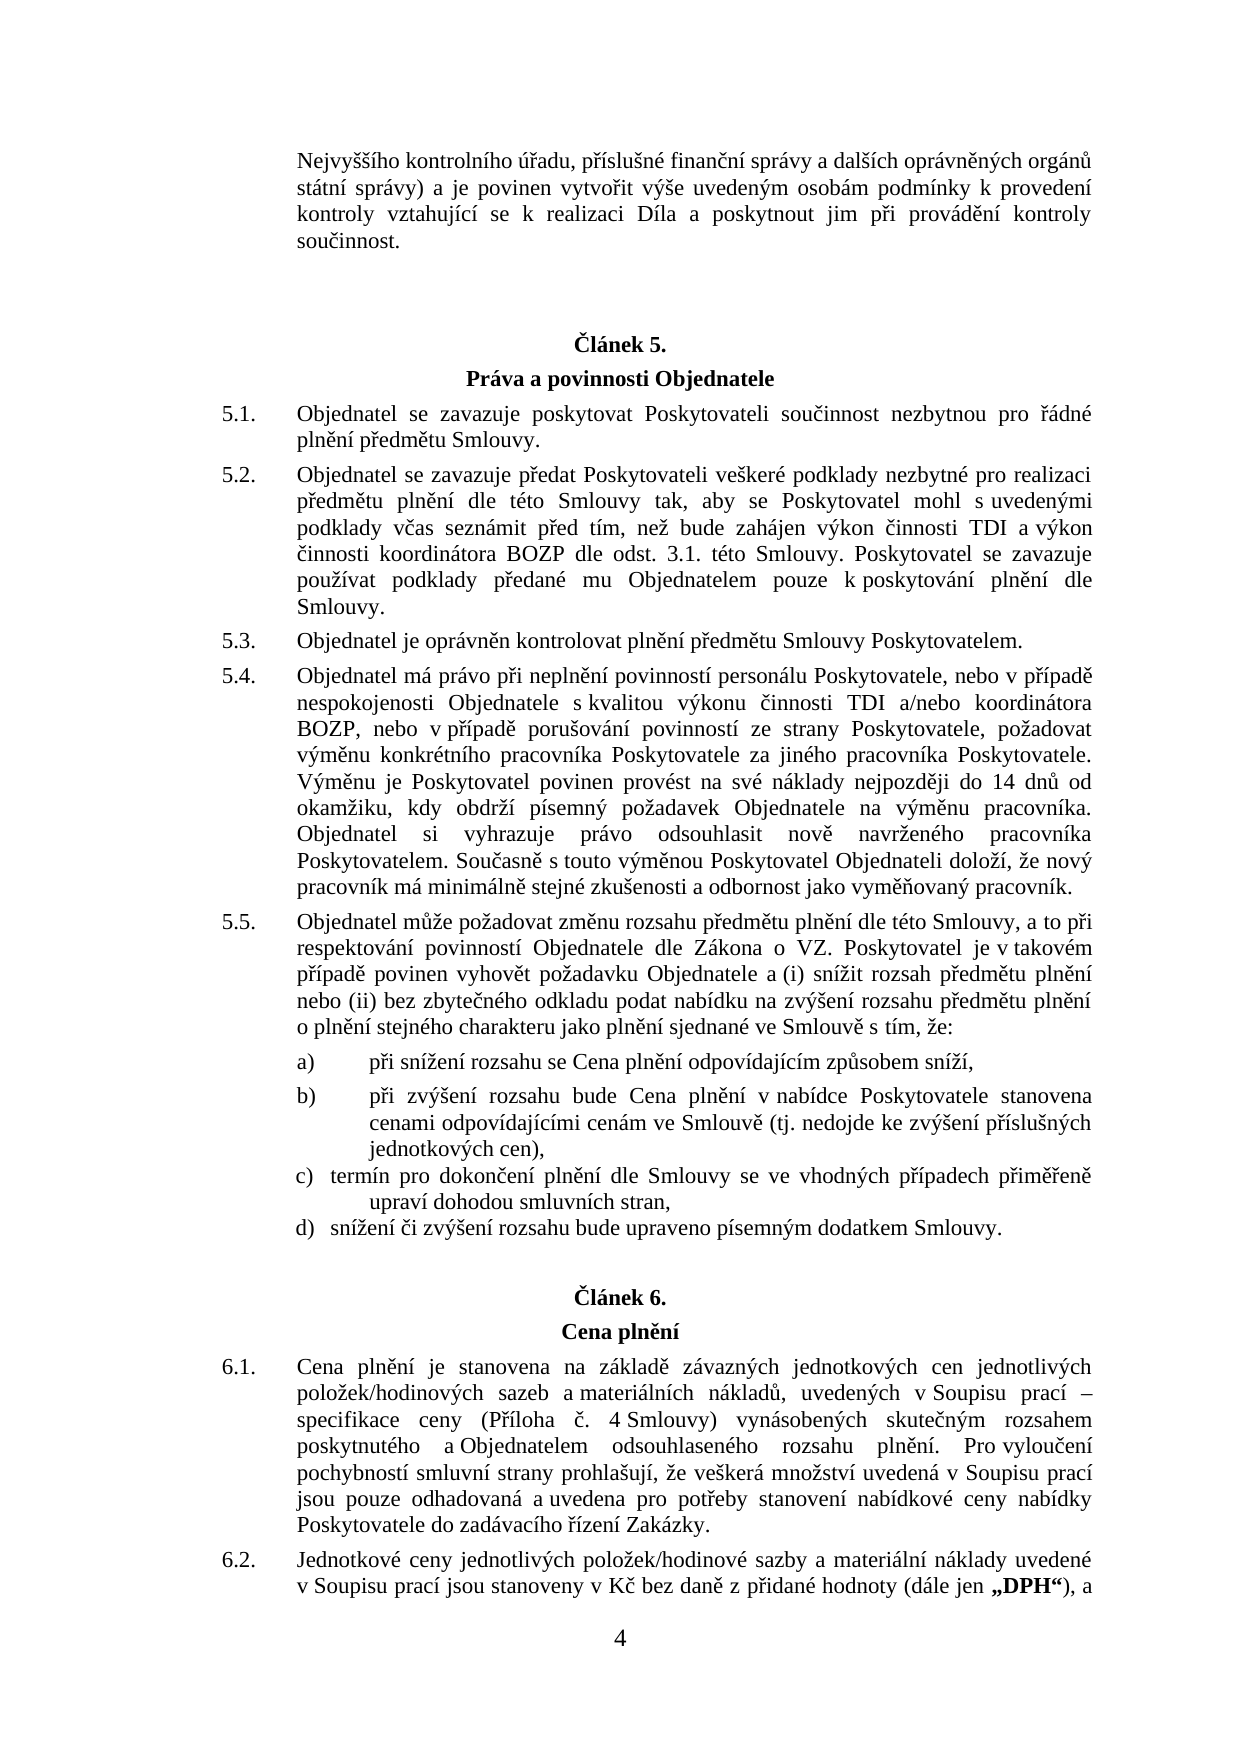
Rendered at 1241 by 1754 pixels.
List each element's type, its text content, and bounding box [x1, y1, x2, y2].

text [222, 148, 1093, 253]
text Objednatel může požadovat změnu rozsahu předmětu plnění dle této Smlouvy, a to při respektování povinností Objednatele dle Zákona o VZ. Poskytovatel je v takovém případě povinen vyhovět požadavku Objednatele a (i) snížit rozsah předmětu plnění nebo (ii) bez zbytečného odkladu podat nabídku na zvýšení rozsahu předmětu plnění o plnění stejného charakteru jako plnění sjednané ve Smlouvě s tím, že: [222, 908, 1093, 1039]
list snížení či zvýšení rozsahu bude upraveno písemným dodatkem Smlouvy. [295, 1214, 1093, 1241]
list a) při snížení rozsahu se Cena plnění odpovídajícím způsobem sníží, [297, 1048, 1093, 1074]
text Práva a povinnosti Objednatele [148, 365, 1093, 392]
text Objednatel se zavazuje předat Poskytovateli veškeré podklady nezbytné pro realizaci předmětu plnění dle této Smlouvy tak, aby se Poskytovatel mohl s uvedenými podklady včas seznámit před tím, než bude zahájen výkon činnosti TDI a výkon činnosti koordinátora BOZP dle odst. 3.1. této Smlouvy. Poskytovatel se zavazuje používat podklady předané mu Objednatelem pouze k poskytování plnění dle Smlouvy. [222, 461, 1093, 619]
text Objednatel je oprávněn kontrolovat plnění předmětu Smlouvy Poskytovatelem. [222, 628, 1093, 654]
list termín pro dokončení plnění dle Smlouvy se ve vhodných případech přiměřeně upraví dohodou smluvních stran, [295, 1162, 1093, 1214]
text Objednatel má právo při neplnění povinností personálu Poskytovatele, nebo v případě nespokojenosti Objednatele s kvalitou výkonu činnosti TDI a/nebo koordinátora BOZP, nebo v případě porušování povinností ze strany Poskytovatele, požadovat výměnu konkrétního pracovníka Poskytovatele za jiného pracovníka Poskytovatele. Výměnu je Poskytovatel povinen provést na své náklady nejpozději do 14 dnů od okamžiku, kdy obdrží písemný požadavek Objednatele na výměnu pracovníka. Objednatel si vyhrazuje právo odsouhlasit nově navrženého pracovníka Poskytovatelem. Současně s touto výměnou Poskytovatel Objednateli doloží, že nový pracovník má minimálně stejné zkušenosti a odbornost jako vyměňovaný pracovník. [222, 662, 1093, 899]
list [222, 1546, 1093, 1599]
list Objednatel se zavazuje poskytovat Poskytovateli součinnost nezbytnou pro řádné plnění předmětu Smlouvy. [222, 400, 1093, 453]
list Cena plnění je stanovena na základě závazných jednotkových cen jednotlivých položek/hodinových sazeb a materiálních nákladů, uvedených v Soupisu prací – specifikace ceny (Příloha č. 4 Smlouvy) vynásobených skutečným rozsahem poskytnutého a Objednatelem odsouhlaseného rozsahu plnění. Pro vyloučení pochybností smluvní strany prohlašují, že veškerá množství uvedená v Soupisu prací jsou pouze odhadovaná a uvedena pro potřeby stanovení nabídkové ceny nabídky Poskytovatele do zadávacího řízení Zakázky. [222, 1353, 1093, 1538]
list b) při zvýšení rozsahu bude Cena plnění v nabídce Poskytovatele stanovena cenami odpovídajícími cenám ve Smlouvě (tj. nedojde ke zvýšení příslušných jednotkových cen), [297, 1083, 1093, 1162]
text Cena plnění [148, 1318, 1093, 1345]
